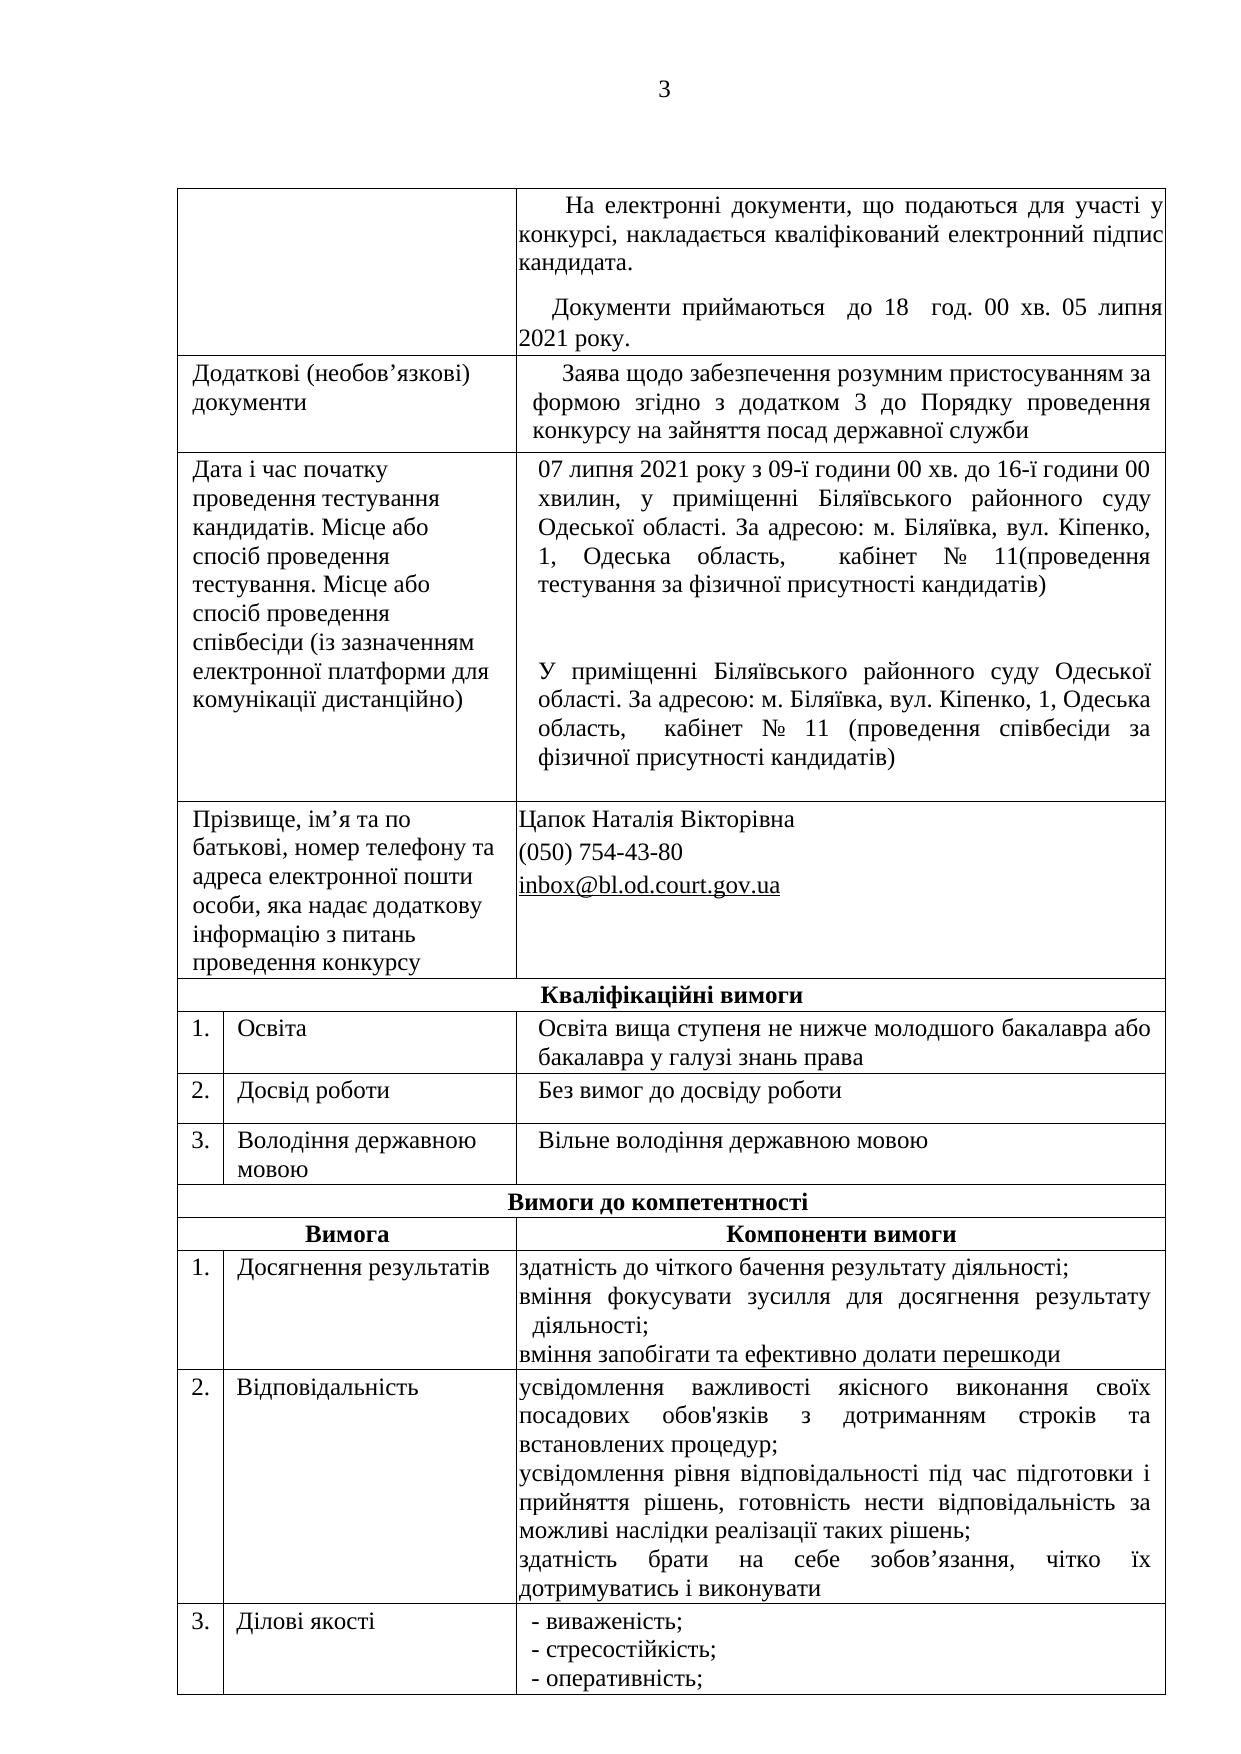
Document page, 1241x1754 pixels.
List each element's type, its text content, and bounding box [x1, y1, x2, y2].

table_cell Вільне володіння державною мовою [517, 1124, 1165, 1184]
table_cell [517, 189, 1165, 355]
table_cell 07 липня 2021 року з 09-ї години 00 хв. до 16-ї години 00 хвилин, у приміщенні Біляївського районного суду Одеської області. За адресою: м. Біляївка, вул. Кіпенко, 1, Одеська область, кабінет № 11(проведення тестування за фізичної присутності кандидатів) У приміщенні Біляївського районного суду Одеської області. За адресою: м. Біляївка, вул. Кіпенко, 1, Одеська область, кабінет № 11 (проведення співбесіди за фізичної присутності кандидатів) [517, 453, 1165, 801]
table_cell 3. [178, 1604, 223, 1694]
table_cell Кваліфікаційні вимоги [178, 979, 1165, 1011]
table_cell Без вимог до досвіду роботи [517, 1074, 1165, 1122]
table_cell Володіння державною мовою [224, 1124, 516, 1184]
table_cell 1. [178, 1012, 223, 1072]
table_cell 1. [178, 1251, 223, 1369]
table_cell Освіта вища ступеня не нижче молодшого бакалавра або бакалавра у галузі знань права [517, 1012, 1165, 1072]
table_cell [517, 1604, 1165, 1694]
table_cell Вимоги до компетентності [178, 1185, 1165, 1217]
table_cell усвідомлення важливості якісного виконання своїх посадових обов'язків з дотриманням строків та встановлених процедур; усвідомлення рівня відповідальності під час підготовки і прийняття рішень, готовність нести відповідальність за можливі наслідки реалізації таких рішень; здатність брати на себе зобов’язання, чітко їх дотримуватись і виконувати [517, 1370, 1165, 1603]
table_cell Прізвище, ім’я та по батькові, номер телефону та адреса електронної пошти особи, яка надає додаткову інформацію з питань проведення конкурсу [178, 802, 516, 978]
table_cell Ділові якості [224, 1604, 516, 1694]
table_cell Цапок Наталія Вікторівна (050) 754-43-80 inbox@bl.od.court.gov.ua [517, 802, 1165, 978]
table_cell Компоненти вимоги [517, 1218, 1165, 1250]
table_cell Досягнення результатів [224, 1251, 516, 1369]
table_cell Додаткові (необов’язкові) документи [178, 356, 516, 452]
table_cell Вимога [178, 1218, 516, 1250]
table_cell 2. [178, 1074, 223, 1122]
table_cell 3. [178, 1124, 223, 1184]
table_cell Дата і час початку проведення тестування кандидатів. Місце або спосіб проведення тестування. Місце або спосіб проведення співбесіди (із зазначенням електронної платформи для комунікації дистанційно) [178, 453, 516, 801]
table_cell здатність до чіткого бачення результату діяльності; вміння фокусувати зусилля для досягнення результату діяльності; вміння запобігати та ефективно долати перешкоди [517, 1251, 1165, 1369]
table_cell 2. [178, 1370, 223, 1603]
table_cell Освіта [224, 1012, 516, 1072]
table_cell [178, 189, 516, 355]
table_cell Заява щодо забезпечення розумним пристосуванням за формою згідно з додатком 3 до Порядку проведення конкурсу на зайняття посад державної служби [517, 356, 1165, 452]
table_cell Відповідальність [224, 1370, 516, 1603]
table_cell Досвід роботи [224, 1074, 516, 1122]
